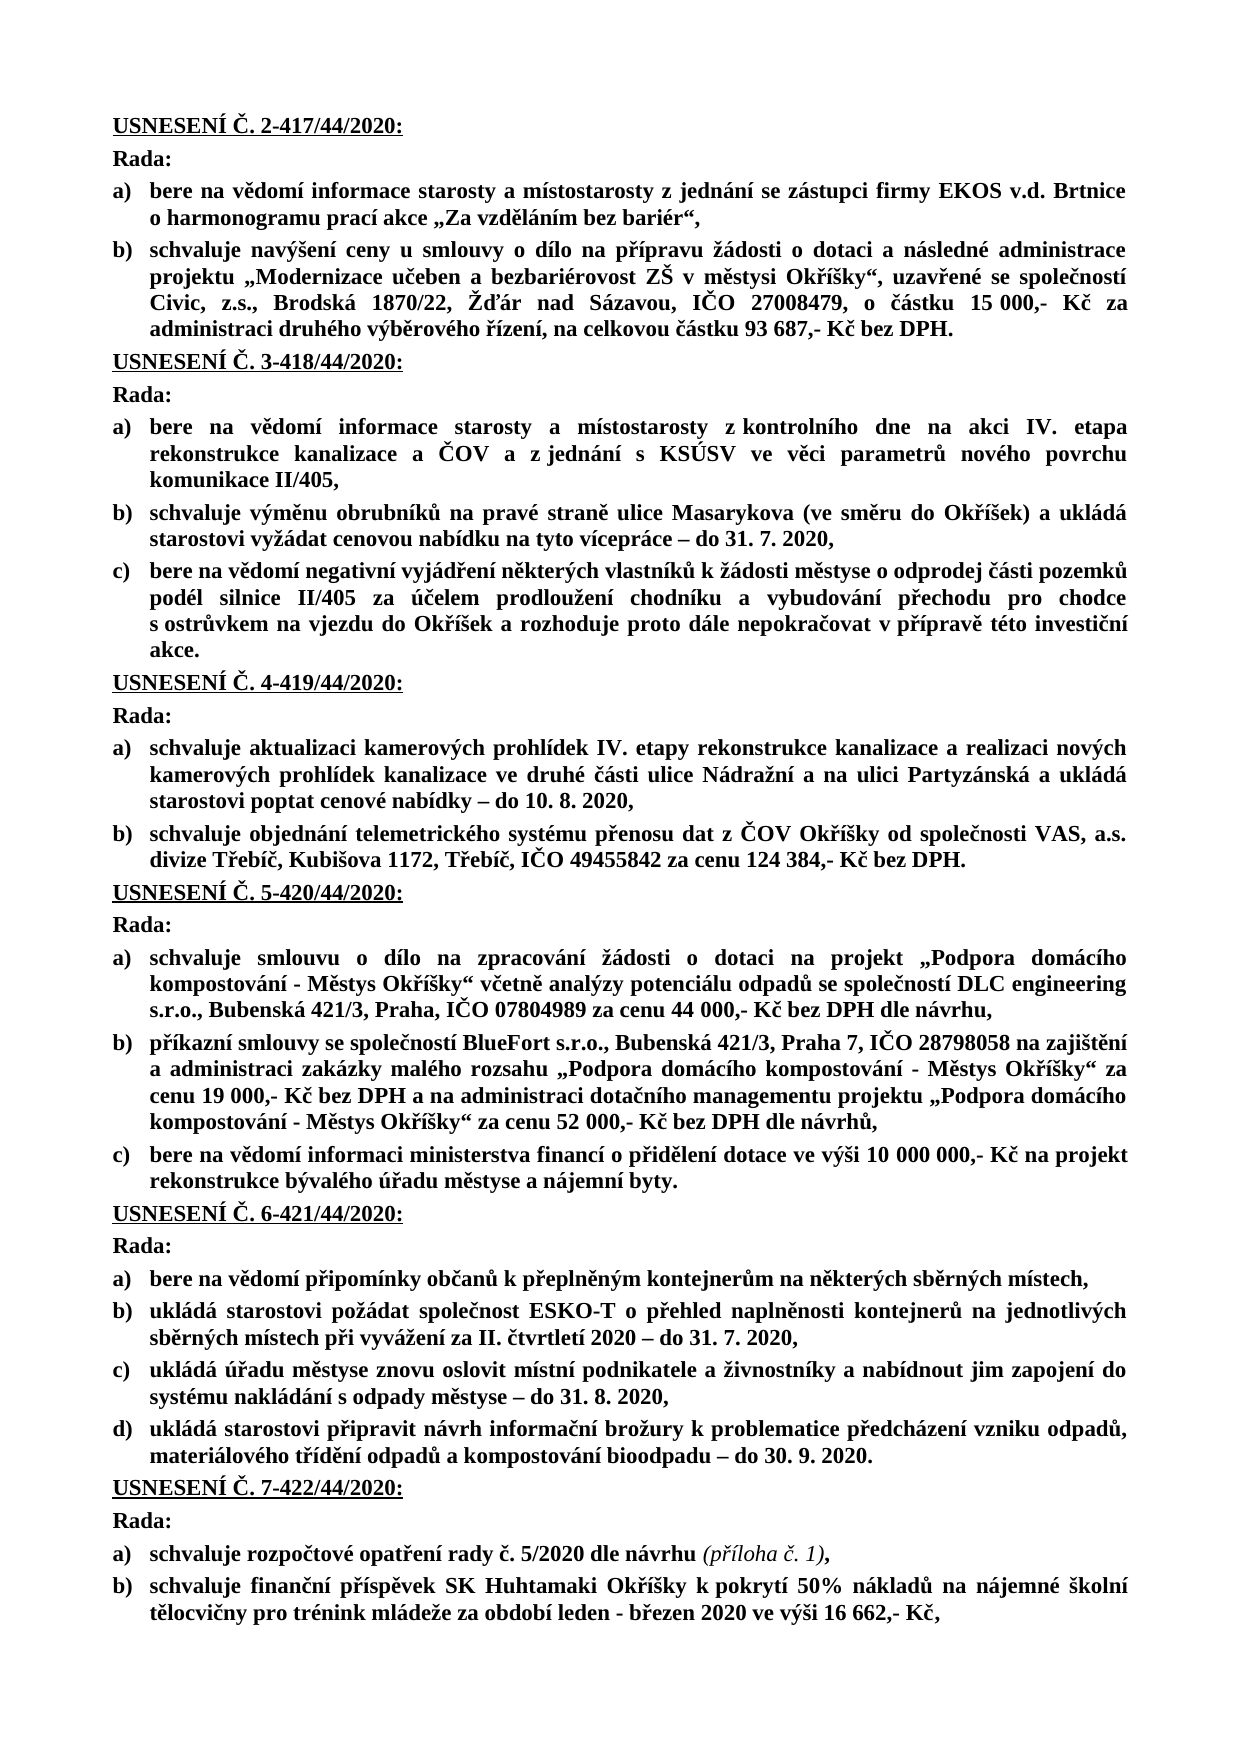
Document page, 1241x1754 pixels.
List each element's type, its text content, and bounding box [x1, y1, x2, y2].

text Usnesení Č. 3-418/44/2020: [112, 348, 1128, 374]
text Usnesení Č. 7-422/44/2020: [112, 1474, 1128, 1501]
text Rada: [112, 702, 1128, 728]
text Usnesení Č. 6-421/44/2020: [112, 1200, 1128, 1226]
list bere na vědomí informace starosty a místostarosty z kontrolního dne na akci IV. etapa rekonstrukce kanalizace a ČOV a z jednání s KSÚSV ve věci parametrů nového povrchu komunikace II/405, [112, 413, 1128, 492]
list schvaluje navýšení ceny u smlouvy o dílo na přípravu žádosti o dotaci a následné administrace projektu „Modernizace učeben a bezbariérovost ZŠ v městysi Okříšky“, uzavřené se společností Civic, z.s., Brodská 1870/22, Žďár nad Sázavou, IČO 27008479, o částku 15 000,- Kč za administraci druhého výběrového řízení, na celkovou částku 93 687,- Kč bez DPH. [112, 236, 1128, 342]
list ukládá starostovi připravit návrh informační brožury k problematice předcházení vzniku odpadů, materiálového třídění odpadů a kompostování bioodpadu – do 30. 9. 2020. [112, 1416, 1128, 1468]
list schvaluje objednání telemetrického systému přenosu dat z ČOV Okříšky od společnosti VAS, a.s. divize Třebíč, Kubišova 1172, Třebíč, IČO 49455842 za cenu 124 384,- Kč bez DPH. [112, 820, 1128, 872]
list schvaluje smlouvu o dílo na zpracování žádosti o dotaci na projekt „Podpora domácího kompostování - Městys Okříšky“ včetně analýzy potenciálu odpadů se společností DLC engineering s.r.o., Bubenská 421/3, Praha, IČO 07804989 za cenu 44 000,- Kč bez DPH dle návrhu, [112, 944, 1128, 1023]
list ukládá úřadu městyse znovu oslovit místní podnikatele a živnostníky a nabídnout jim zapojení do systému nakládání s odpady městyse – do 31. 8. 2020, [112, 1357, 1128, 1409]
list bere na vědomí informace starosty a místostarosty z jednání se zástupci firmy EKOS v.d. Brtnice o harmonogramu prací akce „Za vzděláním bez bariér“, [112, 177, 1128, 230]
list bere na vědomí negativní vyjádření některých vlastníků k žádosti městyse o odprodej části pozemků podél silnice II/405 za účelem prodloužení chodníku a vybudování přechodu pro chodce s ostrůvkem na vjezdu do Okříšek a rozhoduje proto dále nepokračovat v přípravě této investiční akce. [112, 557, 1128, 663]
list bere na vědomí informaci ministerstva financí o přidělení dotace ve výši 10 000 000,- Kč na projekt rekonstrukce bývalého úřadu městyse a nájemní byty. [112, 1141, 1128, 1193]
text Rada: [112, 145, 1128, 171]
list schvaluje rozpočtové opatření rady č. 5/2020 dle návrhu (příloha č. 1), [112, 1540, 1128, 1566]
list schvaluje finanční příspěvek SK Huhtamaki Okříšky k pokrytí 50% nákladů na nájemné školní tělocvičny pro trénink mládeže za období leden - březen 2020 ve výši 16 662,- Kč, [112, 1572, 1128, 1625]
text Rada: [112, 1232, 1128, 1259]
list ukládá starostovi požádat společnost ESKO-T o přehled naplněnosti kontejnerů na jednotlivých sběrných místech při vyvážení za II. čtvrtletí 2020 – do 31. 7. 2020, [112, 1298, 1128, 1350]
list schvaluje výměnu obrubníků na pravé straně ulice Masarykova (ve směru do Okříšek) a ukládá starostovi vyžádat cenovou nabídku na tyto vícepráce – do 31. 7. 2020, [112, 498, 1128, 551]
list příkazní smlouvy se společností BlueFort s.r.o., Bubenská 421/3, Praha 7, IČO 28798058 na zajištění a administraci zakázky malého rozsahu „Podpora domácího kompostování - Městys Okříšky“ za cenu 19 000,- Kč bez DPH a na administraci dotačního managementu projektu „Podpora domácího kompostování - Městys Okříšky“ za cenu 52 000,- Kč bez DPH dle návrhů, [112, 1029, 1128, 1134]
text Usnesení Č. 4-419/44/2020: [112, 669, 1128, 696]
text Rada: [112, 1507, 1128, 1533]
text Usnesení Č. 5-420/44/2020: [112, 879, 1128, 905]
text Rada: [112, 911, 1128, 938]
text USNESENÍ Č. 2-417/44/2020: [112, 112, 1128, 138]
list bere na vědomí připomínky občanů k přeplněným kontejnerům na některých sběrných místech, [112, 1265, 1128, 1291]
list schvaluje aktualizaci kamerových prohlídek IV. etapy rekonstrukce kanalizace a realizaci nových kamerových prohlídek kanalizace ve druhé části ulice Nádražní a na ulici Partyzánská a ukládá starostovi poptat cenové nabídky – do 10. 8. 2020, [112, 734, 1128, 813]
text Rada: [112, 381, 1128, 407]
